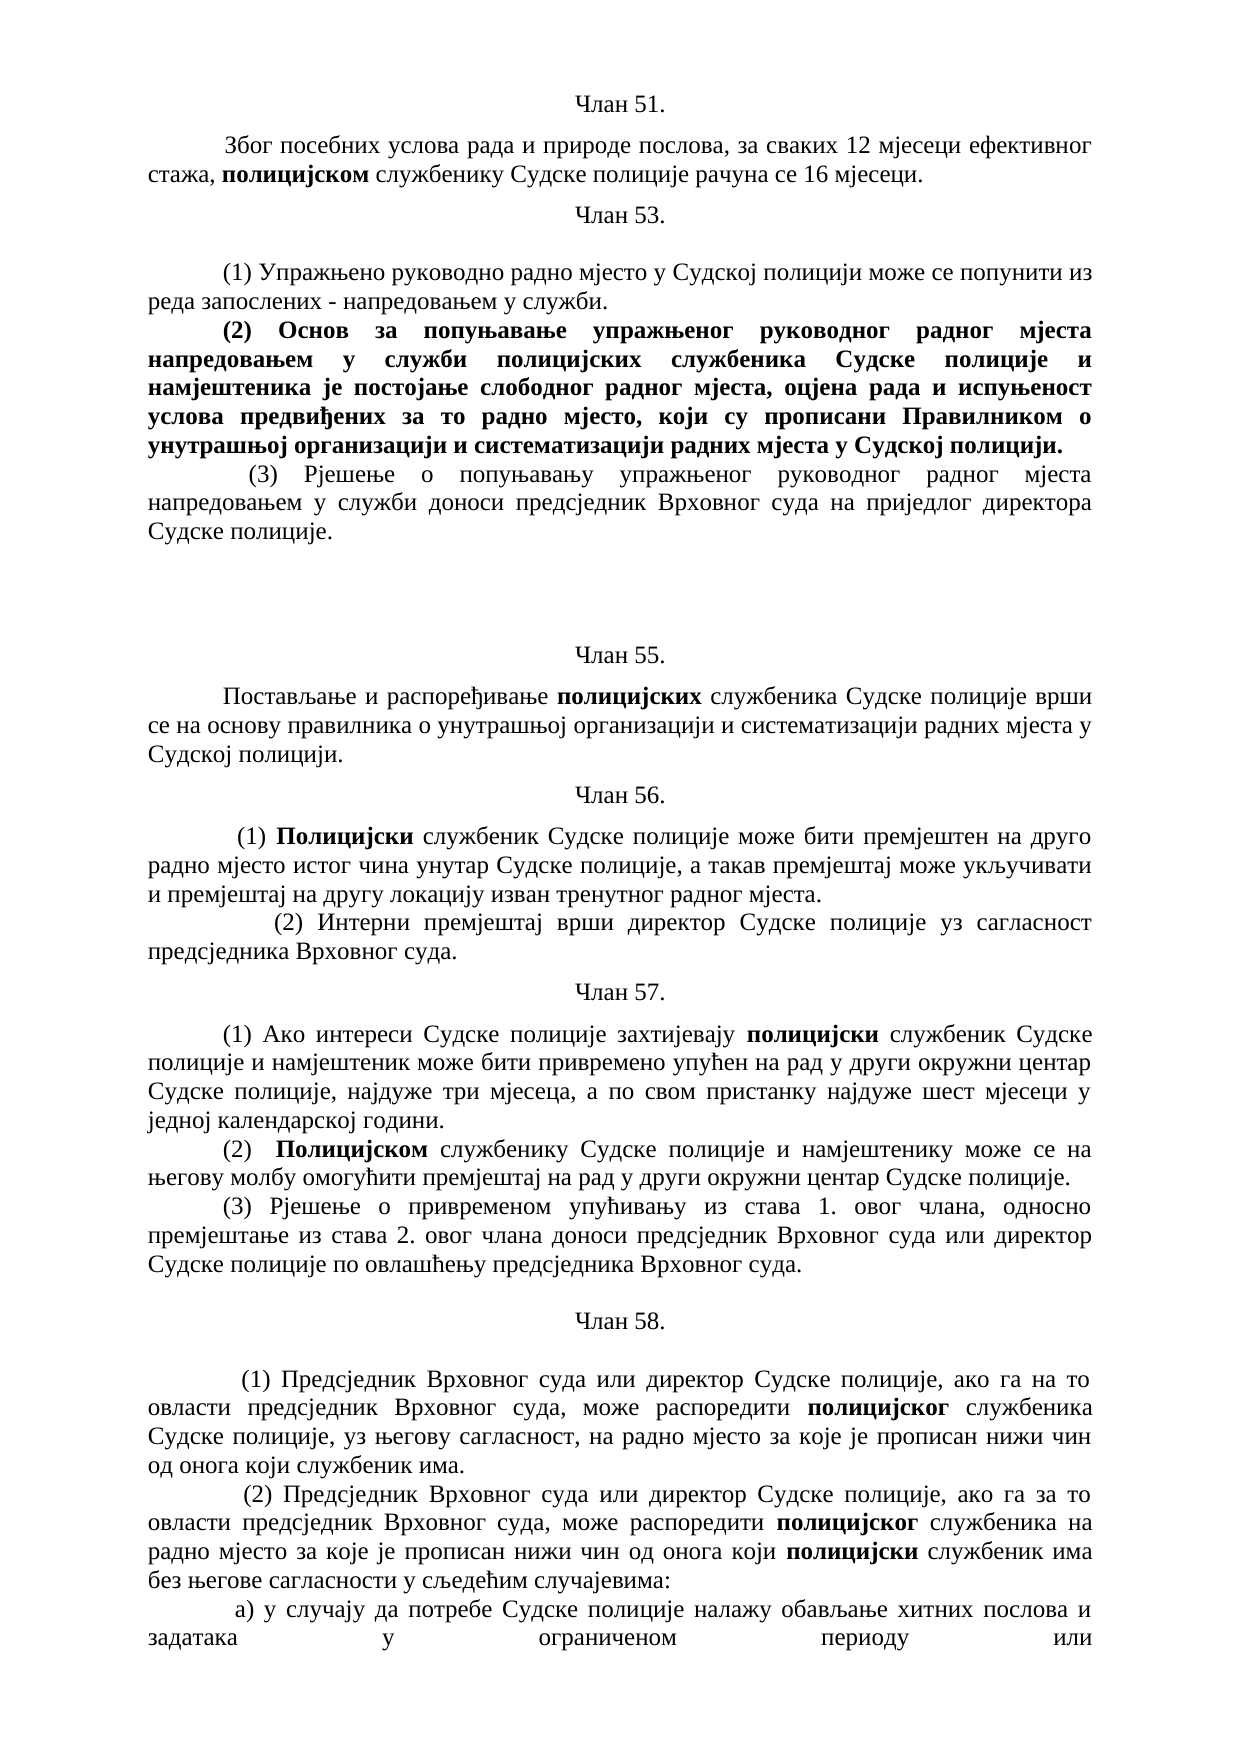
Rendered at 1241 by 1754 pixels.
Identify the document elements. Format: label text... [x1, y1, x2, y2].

text Члан 58. [148, 1306, 1093, 1335]
text (2) Основ за попуњавање упражњеног руководног радног мјеста напредовањем у служби полицијских службеника Судске полиције и намјештеника је постојање слободног радног мјеста, оцјена рада и испуњеност услова предвиђених за то радно мјесто, који су прописани Правилником о унутрашњој организацији и систематизацији радних мјеста у Судској полицији. [148, 315, 1093, 459]
text (1) Полицијски службеник Судске полиције може бити премјештен на друго радно мјесто истог чина унутар Судске полиције, а такав премјештај може укључивати и премјештај на другу локацију изван тренутног радног мјеста. [148, 821, 1093, 907]
text Члан 55. [148, 640, 1093, 669]
text Члан 51. [148, 89, 1093, 117]
text (2) Предсједник Врховног суда или директор Судске полиције, ако га за то овласти предсједник Врховног суда, може распоредити полицијског службеника на радно мјесто за које је прописан нижи чин од онога који полицијски службеник има без његове сагласности у сљедећим случајевима: [148, 1479, 1093, 1594]
text Члан 53. [148, 200, 1093, 229]
text (3) Рјешење о попуњавању упражњеног руководног радног мјеста напредовањем у служби доноси предсједник Врховног суда на приједлог директора Судске полиције. [148, 459, 1093, 545]
text (1) Ако интереси Судске полиције захтијевају полицијски службеник Судске полиције и намјештеник може бити привремено упућен на рад у други окружни центар Судске полиције, најдуже три мјесеца, а по свом пристанку најдуже шест мјесеци у једној календарској години. [148, 1019, 1093, 1134]
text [148, 1594, 1093, 1651]
text (3) Рјешење о привременом упућивању из става 1. овог члана, односно премјештање из става 2. овог члана доноси предсједник Врховног суда или директор Судске полиције по овлашћењу предсједника Врховног суда. [148, 1191, 1093, 1277]
text (1) Предсједник Врховног суда или директор Судске полиције, ако га на то овласти предсједник Врховног суда, може распоредити полицијског службеника Судске полиције, уз његову сагласност, на радно мјесто за које је прописан нижи чин од онога који службеник има. [148, 1364, 1093, 1479]
text (2) Полицијском службенику Судске полиције и намјештенику може се на његову молбу омогућити премјештај на рад у други окружни центар Судске полиције. [148, 1134, 1093, 1191]
text Члан 57. [148, 977, 1093, 1006]
text Због посебних услова рада и природе послова, за сваких 12 мјесеци ефективног стажа, полицијском службенику Судске полиције рачуна се 16 мјесеци. [148, 130, 1093, 187]
text (2) Интерни премјештај врши директор Судске полиције уз сагласност предсједника Врховног суда. [148, 907, 1093, 965]
text Члан 56. [148, 780, 1093, 809]
text Постављање и распоређивање полицијских службеника Судске полиције врши се на основу правилника о унутрашњој организацији и систематизацији радних мјеста у Судској полицији. [148, 681, 1093, 767]
text (1) Упражњено руководно радно мјесто у Судској полицији може се попунити из реда запослених - напредовањем у служби. [148, 257, 1093, 315]
